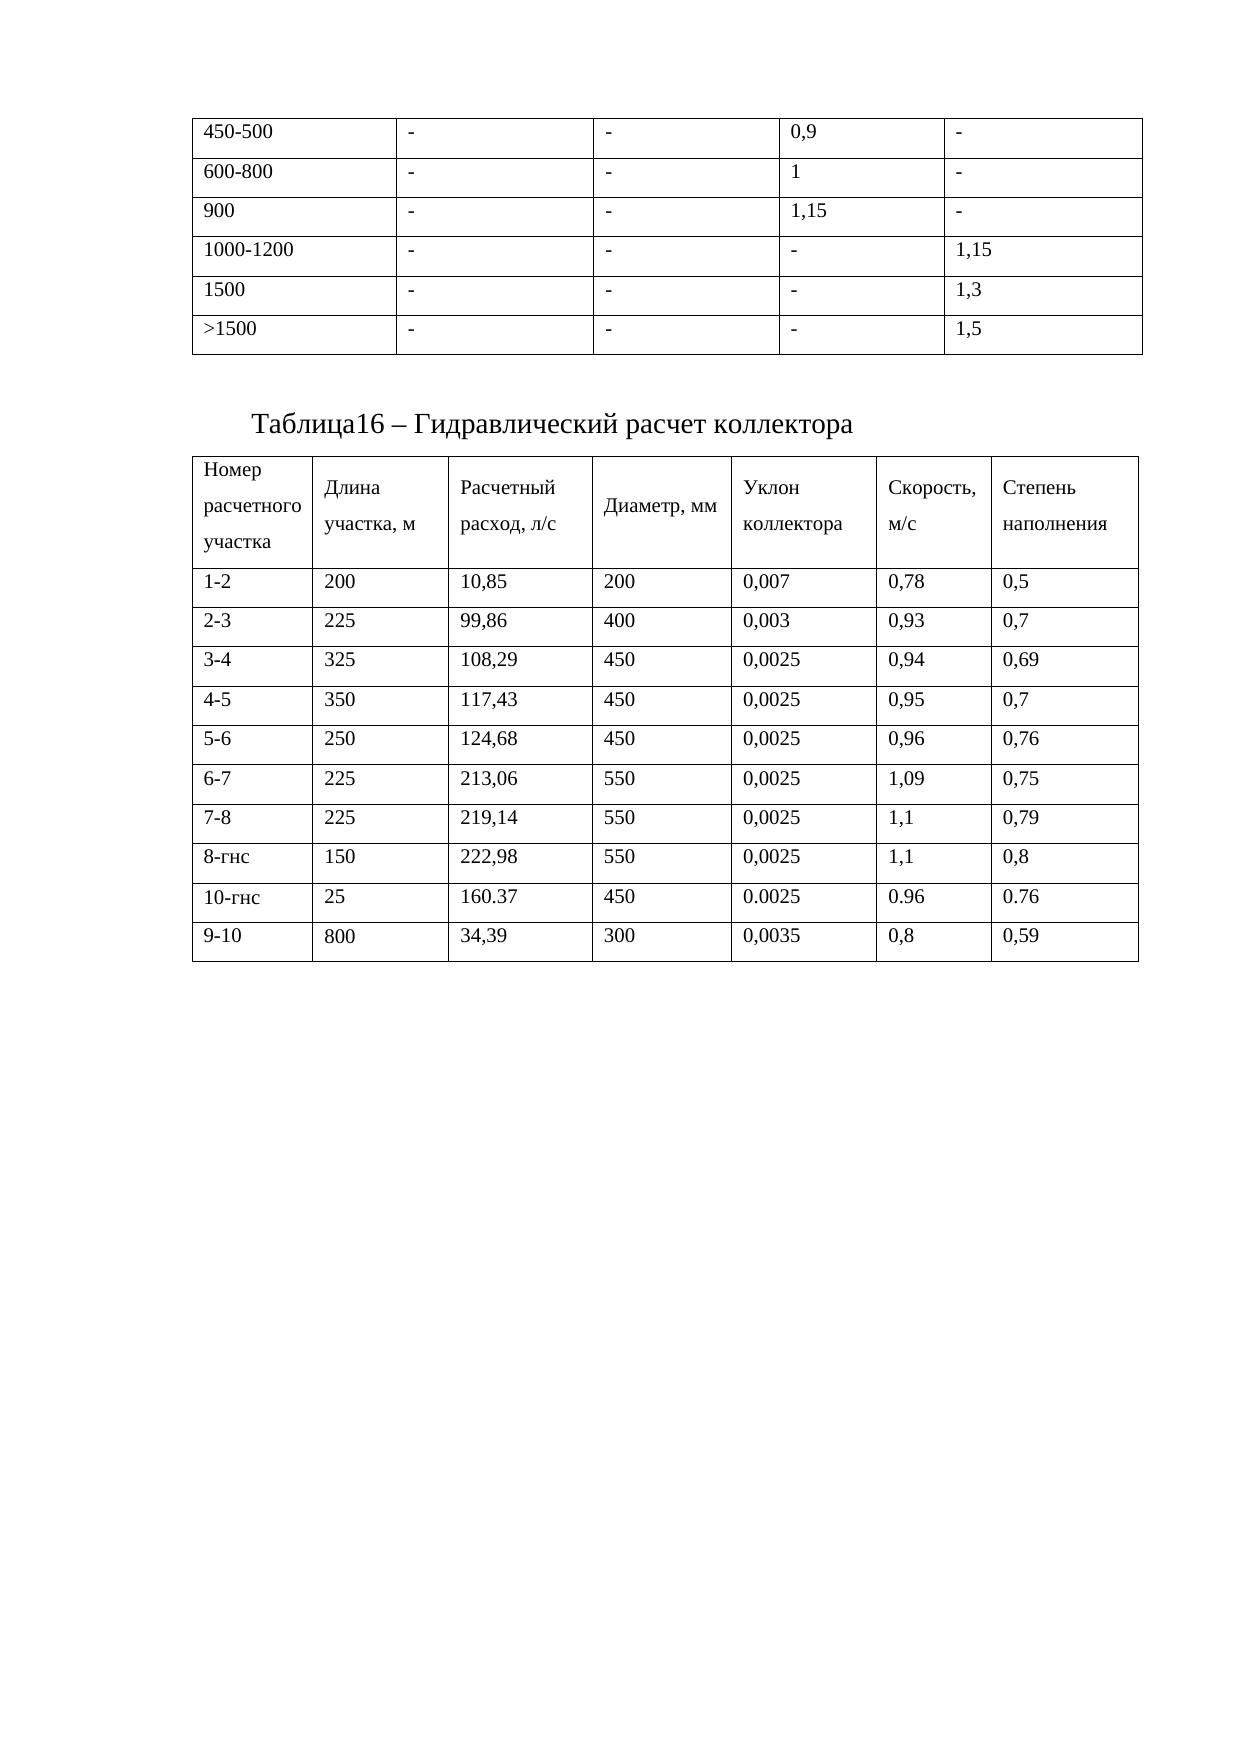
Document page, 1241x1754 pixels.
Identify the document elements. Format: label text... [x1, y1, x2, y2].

table_cell 550 [593, 765, 731, 804]
table_cell - [594, 316, 779, 354]
table_cell 0,94 [877, 647, 991, 686]
table_cell 1500 [193, 277, 396, 315]
table_cell 0,0025 [732, 805, 876, 843]
table_header Расчетный расход, л/с [449, 457, 592, 567]
table_cell - [397, 119, 593, 157]
text Таблица16 – Гидравлический расчет коллектора [177, 406, 1152, 439]
table_header Длина участка, м [313, 457, 448, 567]
table_cell 900 [193, 198, 396, 236]
table_cell 350 [313, 687, 448, 725]
table_cell 0,79 [992, 805, 1138, 843]
table_cell 600-800 [193, 159, 396, 197]
table_cell 550 [593, 844, 731, 882]
table_cell 0,0025 [732, 687, 876, 725]
table_cell 34,39 [449, 923, 592, 961]
table_cell 1,3 [945, 277, 1142, 315]
table_cell 0,69 [992, 647, 1138, 686]
table_cell - [945, 119, 1142, 157]
table_cell 450 [593, 726, 731, 764]
table_cell 0,59 [992, 923, 1138, 961]
table_cell 0,0025 [732, 647, 876, 686]
table_cell 160.37 [449, 884, 592, 922]
table_cell 213,06 [449, 765, 592, 804]
table_cell 0,78 [877, 569, 991, 607]
table_cell 8-гнс [193, 844, 312, 882]
table_cell 117,43 [449, 687, 592, 725]
table_cell 450 [593, 884, 731, 922]
table_cell - [594, 237, 779, 276]
table_cell - [594, 119, 779, 157]
table_cell >1500 [193, 316, 396, 354]
table_cell 225 [313, 805, 448, 843]
table_cell 0,7 [992, 608, 1138, 646]
table_cell 0.76 [992, 884, 1138, 922]
table_cell 1,15 [945, 237, 1142, 276]
table_cell - [594, 159, 779, 197]
table_cell 550 [593, 805, 731, 843]
table_cell 0,8 [992, 844, 1138, 882]
table_cell 0,9 [780, 119, 944, 157]
table_cell 5-6 [193, 726, 312, 764]
table_header Диаметр, мм [593, 457, 731, 567]
table_cell - [594, 198, 779, 236]
table_header Номер расчетного участка [193, 457, 312, 567]
table_cell 400 [593, 608, 731, 646]
table_cell - [397, 237, 593, 276]
table_cell - [780, 277, 944, 315]
table_cell - [397, 277, 593, 315]
table_cell 9-10 [193, 923, 312, 961]
table_cell 124,68 [449, 726, 592, 764]
table_cell 7-8 [193, 805, 312, 843]
table_cell 0,76 [992, 726, 1138, 764]
table_cell 0,75 [992, 765, 1138, 804]
table_cell 0,8 [877, 923, 991, 961]
table_cell - [397, 198, 593, 236]
table_cell 0,5 [992, 569, 1138, 607]
table_cell 0,0035 [732, 923, 876, 961]
table_cell 200 [593, 569, 731, 607]
table_cell 1-2 [193, 569, 312, 607]
table_cell - [780, 237, 944, 276]
table_cell 0,96 [877, 726, 991, 764]
table_cell - [594, 277, 779, 315]
table_cell 0,95 [877, 687, 991, 725]
table_cell 450 [593, 687, 731, 725]
table_cell 25 [313, 884, 448, 922]
table_cell 0,0025 [732, 844, 876, 882]
table_cell 800 [313, 923, 448, 961]
table_cell - [397, 316, 593, 354]
table_cell 225 [313, 608, 448, 646]
table_cell - [780, 316, 944, 354]
table_cell 1,09 [877, 765, 991, 804]
table_header Степень наполнения [992, 457, 1138, 567]
table_cell 1 [780, 159, 944, 197]
table_cell 0,7 [992, 687, 1138, 725]
table_cell 4-5 [193, 687, 312, 725]
table_cell 10-гнс [193, 884, 312, 922]
table_cell 0,0025 [732, 765, 876, 804]
table_cell 0,0025 [732, 726, 876, 764]
table_header Скорость, м/с [877, 457, 991, 567]
table_cell 99,86 [449, 608, 592, 646]
table_cell 325 [313, 647, 448, 686]
table_cell 0,007 [732, 569, 876, 607]
table_cell 0.0025 [732, 884, 876, 922]
table_cell 450 [593, 647, 731, 686]
table_cell 1,1 [877, 844, 991, 882]
table_cell 219,14 [449, 805, 592, 843]
table_cell 225 [313, 765, 448, 804]
table_cell 0,93 [877, 608, 991, 646]
table_cell 200 [313, 569, 448, 607]
table_cell 1,5 [945, 316, 1142, 354]
table_cell 222,98 [449, 844, 592, 882]
table_cell 6-7 [193, 765, 312, 804]
table_cell - [945, 159, 1142, 197]
table_cell 1,1 [877, 805, 991, 843]
table_cell 3-4 [193, 647, 312, 686]
table_cell 1000-1200 [193, 237, 396, 276]
table_cell 108,29 [449, 647, 592, 686]
table_cell 10,85 [449, 569, 592, 607]
table_cell 300 [593, 923, 731, 961]
table_cell 150 [313, 844, 448, 882]
table_cell 0,003 [732, 608, 876, 646]
table_cell 0.96 [877, 884, 991, 922]
table_header Уклон коллектора [732, 457, 876, 567]
table_cell - [945, 198, 1142, 236]
table_cell 2-3 [193, 608, 312, 646]
table_cell 250 [313, 726, 448, 764]
table_cell - [397, 159, 593, 197]
table_cell 1,15 [780, 198, 944, 236]
table_cell 450-500 [193, 119, 396, 157]
